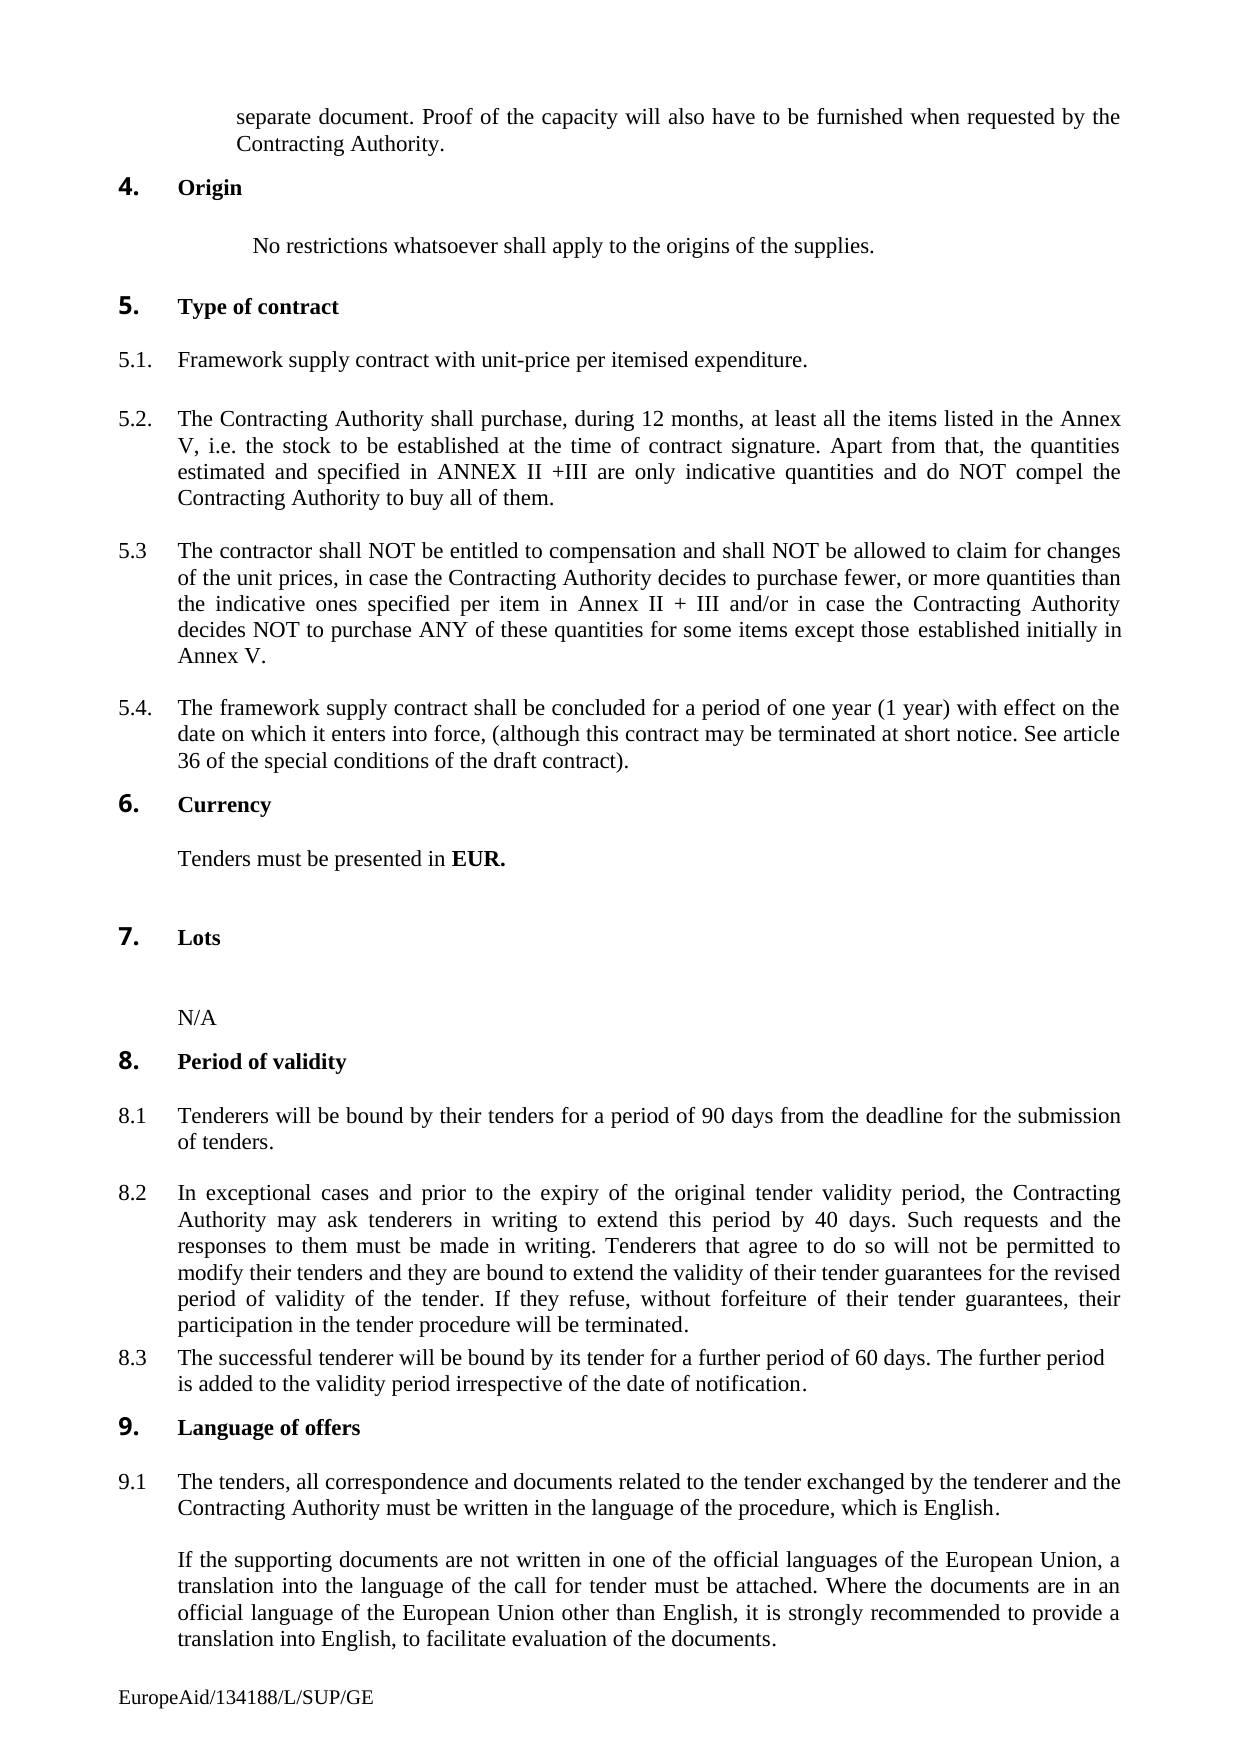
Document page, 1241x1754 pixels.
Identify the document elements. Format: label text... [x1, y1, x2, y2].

text No restrictions whatsoever shall apply to the origins of the supplies. [193, 232, 1122, 258]
subtitle Period of validity [118, 1043, 1122, 1077]
subtitle Currency [118, 786, 1122, 819]
subtitle 8.1 Tenderers will be bound by their tenders for a period of 90 days from the deadline for the submission of tenders. [118, 1102, 1122, 1154]
subtitle 8.2 In exceptional cases and prior to the expiry of the original tender validity period, the Contracting Authority may ask tenderers in writing to extend this period by 40 days. Such requests and the responses to them must be made in writing. Tenderers that agree to do so will not be permitted to modify their tenders and they are bound to extend the validity of their tender guarantees for the revised period of validity of the tender. If they refuse, without forfeiture of their tender guarantees, their participation in the tender procedure will be terminated. [118, 1179, 1122, 1338]
subtitle 5.4. The framework supply contract shall be concluded for a period of one year (1 year) with effect on the date on which it enters into force, (although this contract may be terminated at short notice. See article 36 of the special conditions of the draft contract). [118, 694, 1122, 773]
subtitle Language of offers [118, 1409, 1122, 1443]
subtitle Origin [118, 169, 1122, 203]
subtitle Tenders must be presented in EUR. [177, 844, 1122, 871]
subtitle N/A [177, 1004, 1122, 1030]
text 8.3 The successful tenderer will be bound by its tender for a further period of 60 days. The further period is added to the validity period irrespective of the date of notification. [118, 1344, 1122, 1397]
subtitle 9.1 The tenders, all correspondence and documents related to the tender exchanged by the tenderer and the Contracting Authority must be written in the language of the procedure, which is English. [118, 1468, 1122, 1521]
text 5.2. The Contracting Authority shall purchase, during 12 months, at least all the items listed in the Annex V, i.e. the stock to be established at the time of contract signature. Apart from that, the quantities estimated and specified in ANNEX II +III are only indicative quantities and do NOT compel the Contracting Authority to buy all of them. [118, 405, 1122, 511]
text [236, 103, 1122, 156]
subtitle Type of contract [118, 287, 1122, 321]
text 5.3 The contractor shall NOT be entitled to compensation and shall NOT be allowed to claim for changes of the unit prices, in case the Contracting Authority decides to purchase fewer, or more quantities than the indicative ones specified per item in Annex II + III and/or in case the Contracting Authority decides NOT to purchase ANY of these quantities for some items except those established initially in Annex V. [118, 537, 1122, 669]
subtitle If the supporting documents are not written in one of the official languages of the European Union, a translation into the language of the call for tender must be attached. Where the documents are in an official language of the European Union other than English, it is strongly recommended to provide a translation into English, to facilitate evaluation of the documents. [177, 1546, 1122, 1651]
subtitle Lots [118, 918, 1122, 952]
subtitle 5.1. Framework supply contract with unit-price per itemised expenditure. [118, 346, 1122, 373]
